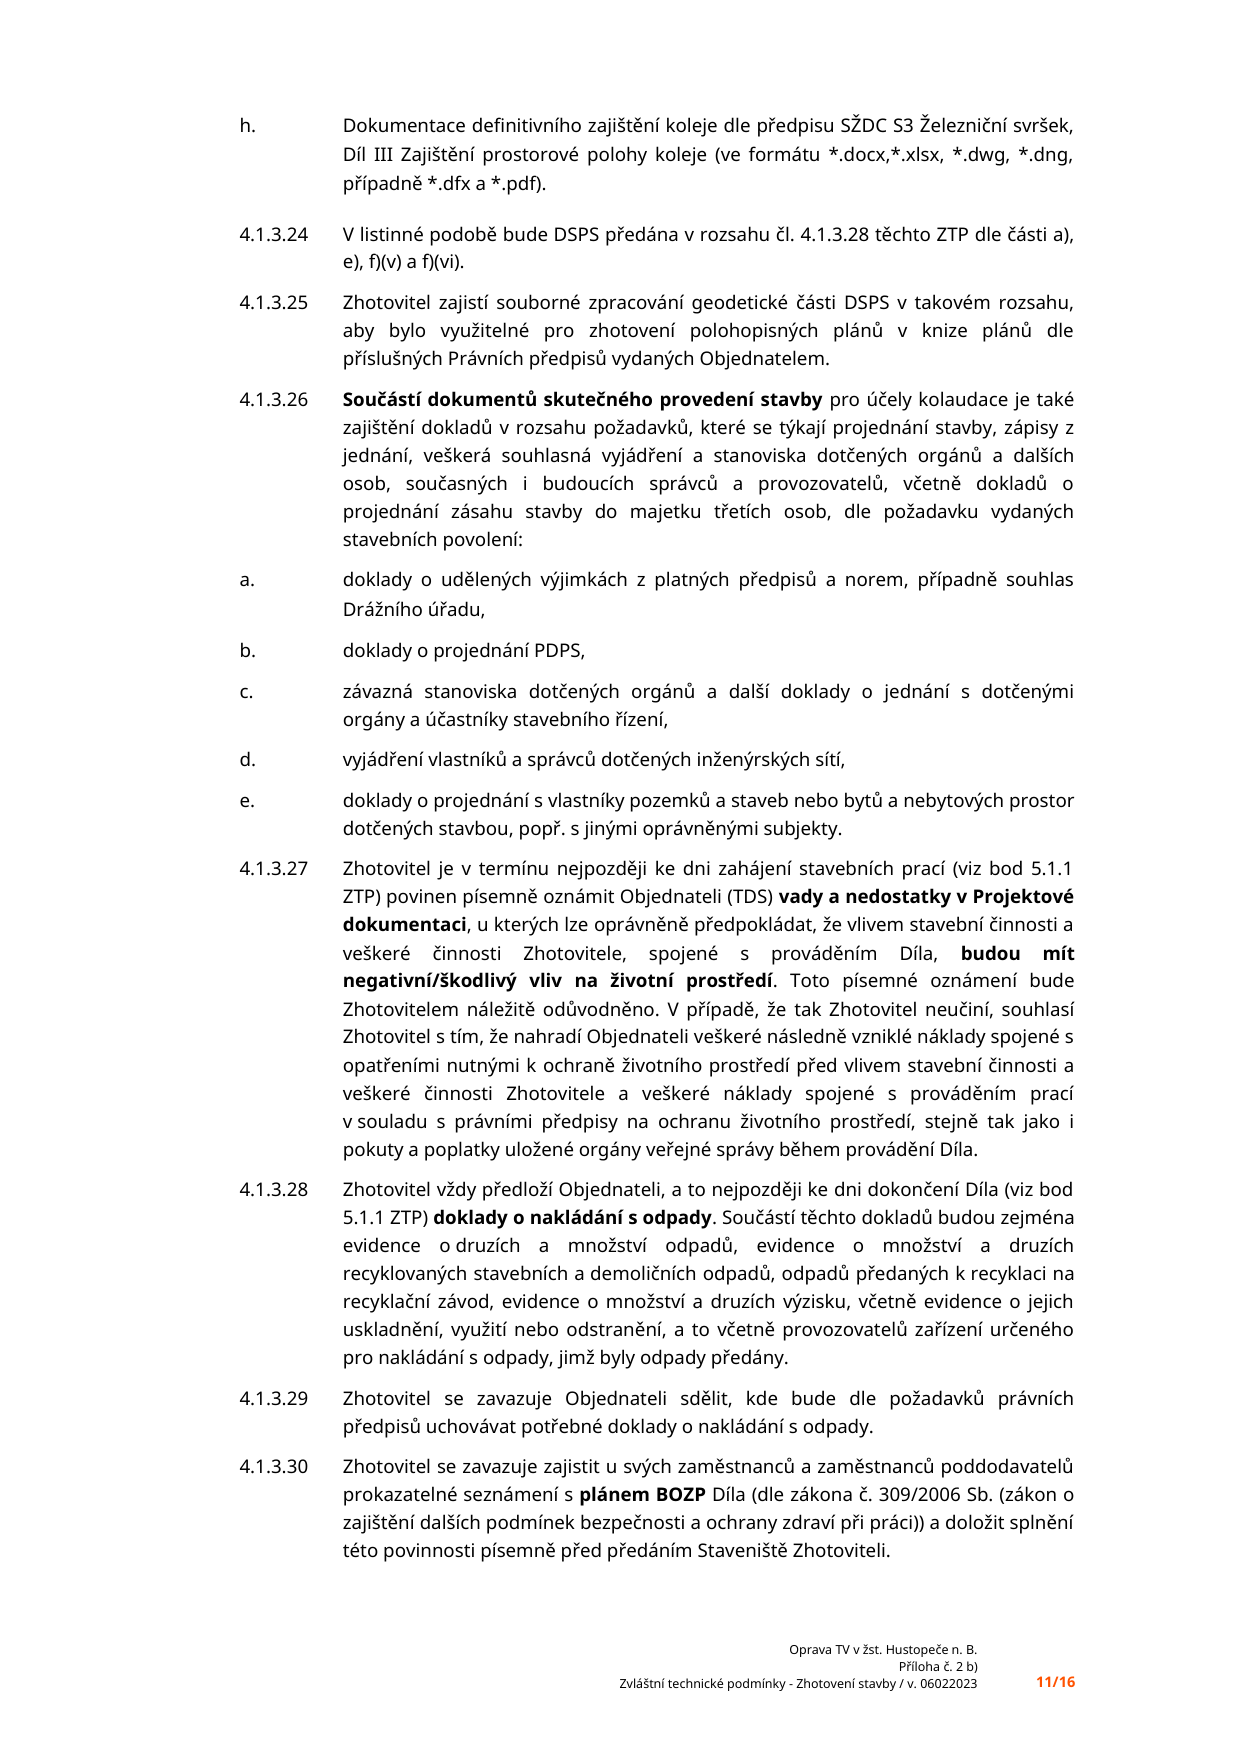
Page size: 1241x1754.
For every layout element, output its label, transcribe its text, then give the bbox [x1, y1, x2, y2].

list závazná stanoviska dotčených orgánů a další doklady o jednání s dotčenými orgány a účastníky stavebního řízení, [239, 678, 1075, 732]
list doklady o projednání PDPS, [239, 638, 1075, 663]
text V listinné podobě bude DSPS předána v rozsahu čl. 4.1.3.28 těchto ZTP dle části a), e), f)(v) a f)(vi). [239, 221, 1075, 274]
text Zhotovitel zajistí souborné zpracování geodetické části DSPS v takovém rozsahu, aby bylo využitelné pro zhotovení polohopisných plánů v knize plánů dle příslušných Právních předpisů vydaných Objednatelem. [239, 289, 1075, 371]
list doklady o projednání s vlastníky pozemků a staveb nebo bytů a nebytových prostor dotčených stavbou, popř. s jinými oprávněnými subjekty. [239, 787, 1075, 841]
list Dokumentace definitivního zajištění koleje dle předpisu SŽDC S3 Železniční svršek, Díl III Zajištění prostorové polohy koleje (ve formátu *.docx,*.xlsx, *.dwg, *.dng, případně *.dfx a *.pdf). [239, 112, 1075, 196]
text Zhotovitel vždy předloží Objednateli, a to nejpozději ke dni dokončení Díla (viz bod 5.1.1 ZTP) doklady o nakládání s odpady. Součástí těchto dokladů budou zejména evidence o druzích a množství odpadů, evidence o množství a druzích recyklovaných stavebních a demoličních odpadů, odpadů předaných k recyklaci na recyklační závod, evidence o množství a druzích výzisku, včetně evidence o jejich uskladnění, využití nebo odstranění, a to včetně provozovatelů zařízení určeného pro nakládání s odpady, jimž byly odpady předány. [239, 1176, 1075, 1370]
list vyjádření vlastníků a správců dotčených inženýrských sítí, [239, 747, 1075, 772]
text Zhotovitel se zavazuje Objednateli sdělit, kde bude dle požadavků právních předpisů uchovávat potřebné doklady o nakládání s odpady. [239, 1385, 1075, 1439]
text Zhotovitel je v termínu nejpozději ke dni zahájení stavebních prací (viz bod 5.1.1 ZTP) povinen písemně oznámit Objednateli (TDS) vady a nedostatky v Projektové dokumentaci, u kterých lze oprávněně předpokládat, že vlivem stavební činnosti a veškeré činnosti Zhotovitele, spojené s prováděním Díla, budou mít negativní/škodlivý vliv na životní prostředí. Toto písemné oznámení bude Zhotovitelem náležitě odůvodněno. V případě, že tak Zhotovitel neučiní, souhlasí Zhotovitel s tím, že nahradí Objednateli veškeré následně vzniklé náklady spojené s opatřeními nutnými k ochraně životního prostředí před vlivem stavební činnosti a veškeré činnosti Zhotovitele a veškeré náklady spojené s prováděním prací v souladu s právními předpisy na ochranu životního prostředí, stejně tak jako i pokuty a poplatky uložené orgány veřejné správy během provádění Díla. [239, 856, 1075, 1161]
text Zhotovitel se zavazuje zajistit u svých zaměstnanců a zaměstnanců poddodavatelů prokazatelné seznámení s plánem BOZP Díla (dle zákona č. 309/2006 Sb. (zákon o zajištění dalších podmínek bezpečnosti a ochrany zdraví při práci)) a doložit splnění této povinnosti písemně před předáním Staveniště Zhotoviteli. [239, 1454, 1075, 1563]
list doklady o udělených výjimkách z platných předpisů a norem, případně souhlas Drážního úřadu, [239, 567, 1075, 621]
text Součástí dokumentů skutečného provedení stavby pro účely kolaudace je také zajištění dokladů v rozsahu požadavků, které se týkají projednání stavby, zápisy z jednání, veškerá souhlasná vyjádření a stanoviska dotčených orgánů a dalších osob, současných i budoucích správců a provozovatelů, včetně dokladů o projednání zásahu stavby do majetku třetích osob, dle požadavku vydaných stavebních povolení: [239, 386, 1075, 552]
